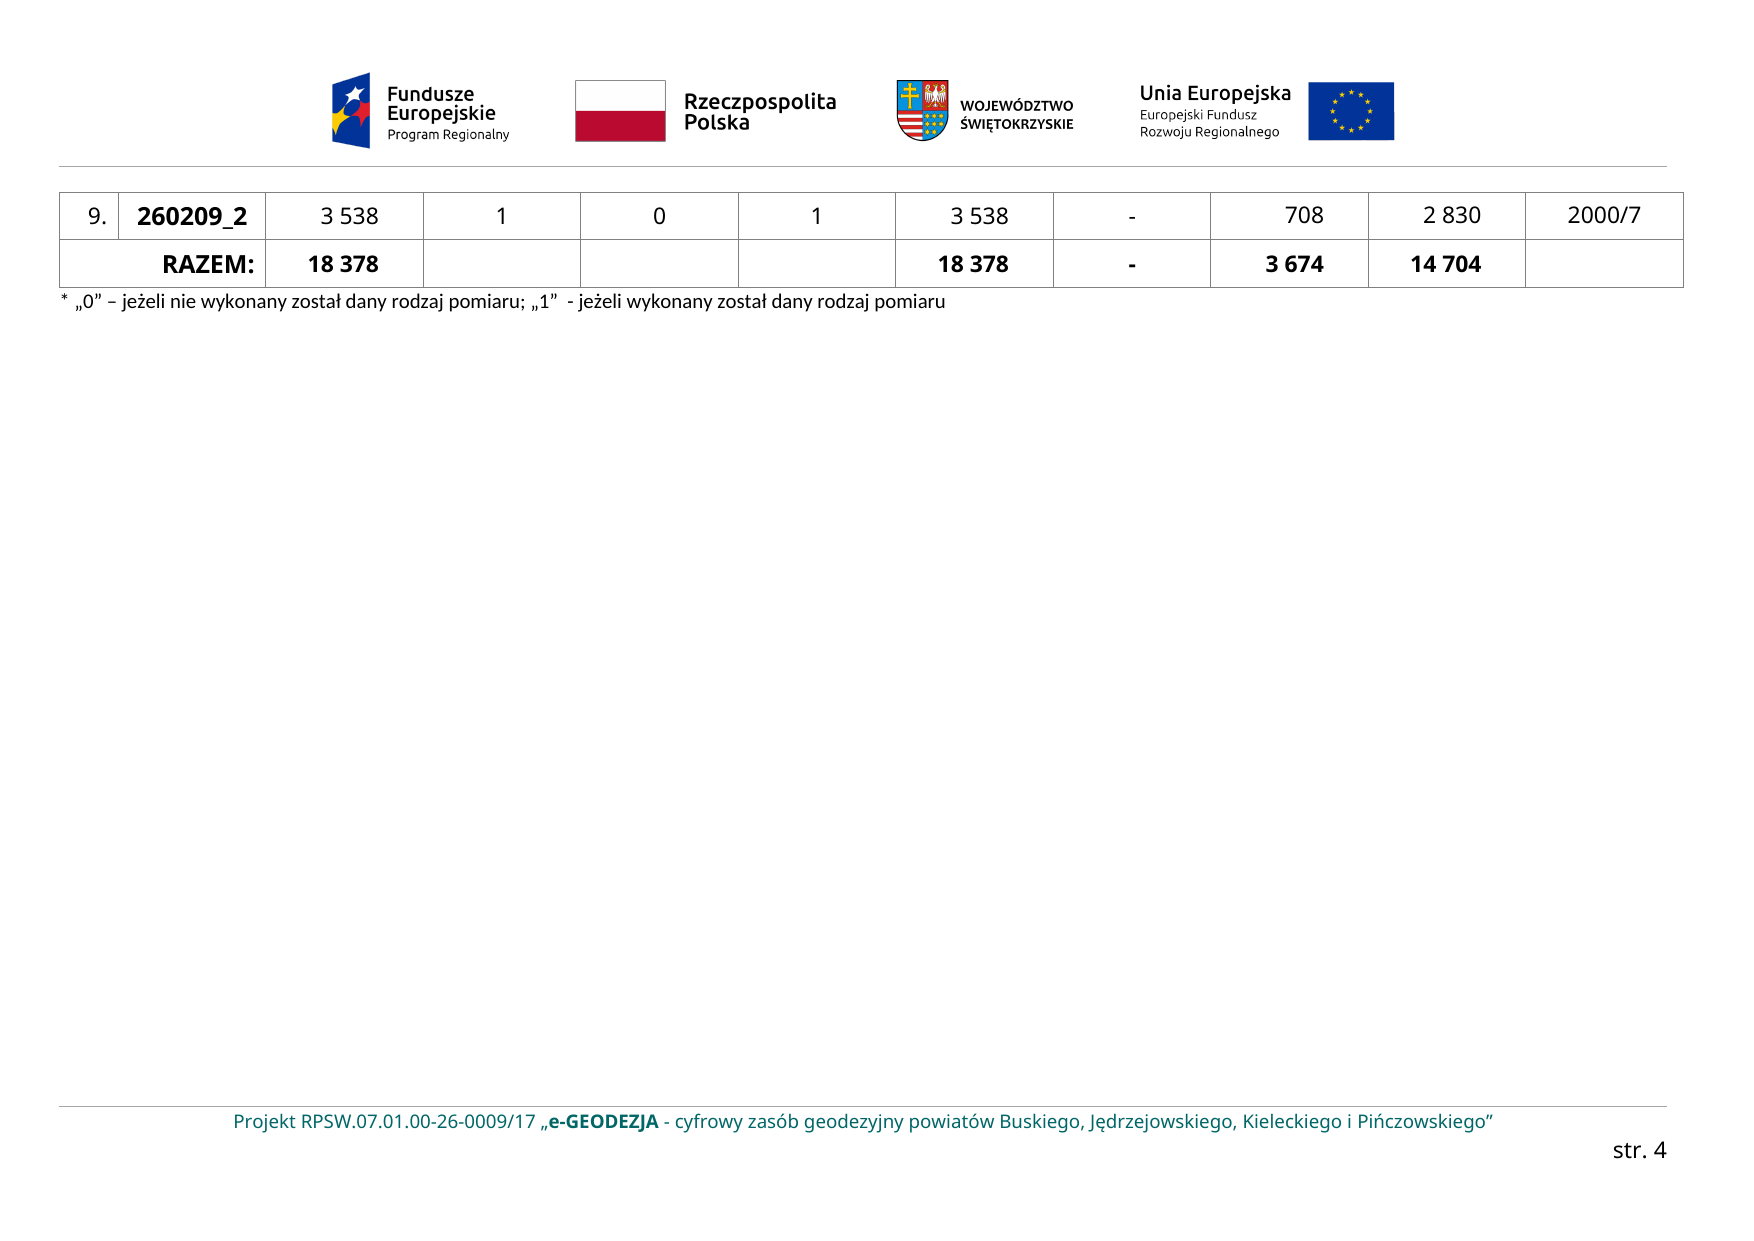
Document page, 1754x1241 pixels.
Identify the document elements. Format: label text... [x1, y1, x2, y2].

table_cell 1 [739, 193, 895, 239]
table_cell - [1054, 193, 1210, 239]
table_cell 2000/7 [1526, 193, 1683, 239]
table_cell 1 [424, 193, 580, 239]
table_cell 3 538 [266, 193, 423, 239]
picture [316, 59, 1409, 164]
table_cell 9. [60, 193, 118, 239]
table_cell [739, 240, 895, 287]
table_cell 18 378 [266, 240, 423, 287]
table_cell [1526, 240, 1683, 287]
table_cell 18 378 [896, 240, 1053, 287]
table_cell 260209_2 [119, 193, 265, 239]
table_cell 14 704 [1369, 240, 1525, 287]
table_cell 3 674 [1211, 240, 1368, 287]
text * „0” – jeżeli nie wykonany został dany rodzaj pomiaru; „1” - jeżeli wykonany został dany rodzaj pomiaru [59, 288, 1667, 313]
table_cell [424, 240, 580, 287]
table_cell 3 538 [896, 193, 1053, 239]
table_cell RAZEM: [60, 240, 265, 287]
table_cell 2 830 [1369, 193, 1525, 239]
table_cell [581, 240, 738, 287]
table_cell - [1054, 240, 1210, 287]
table_cell 0 [581, 193, 738, 239]
table_cell 708 [1211, 193, 1368, 239]
